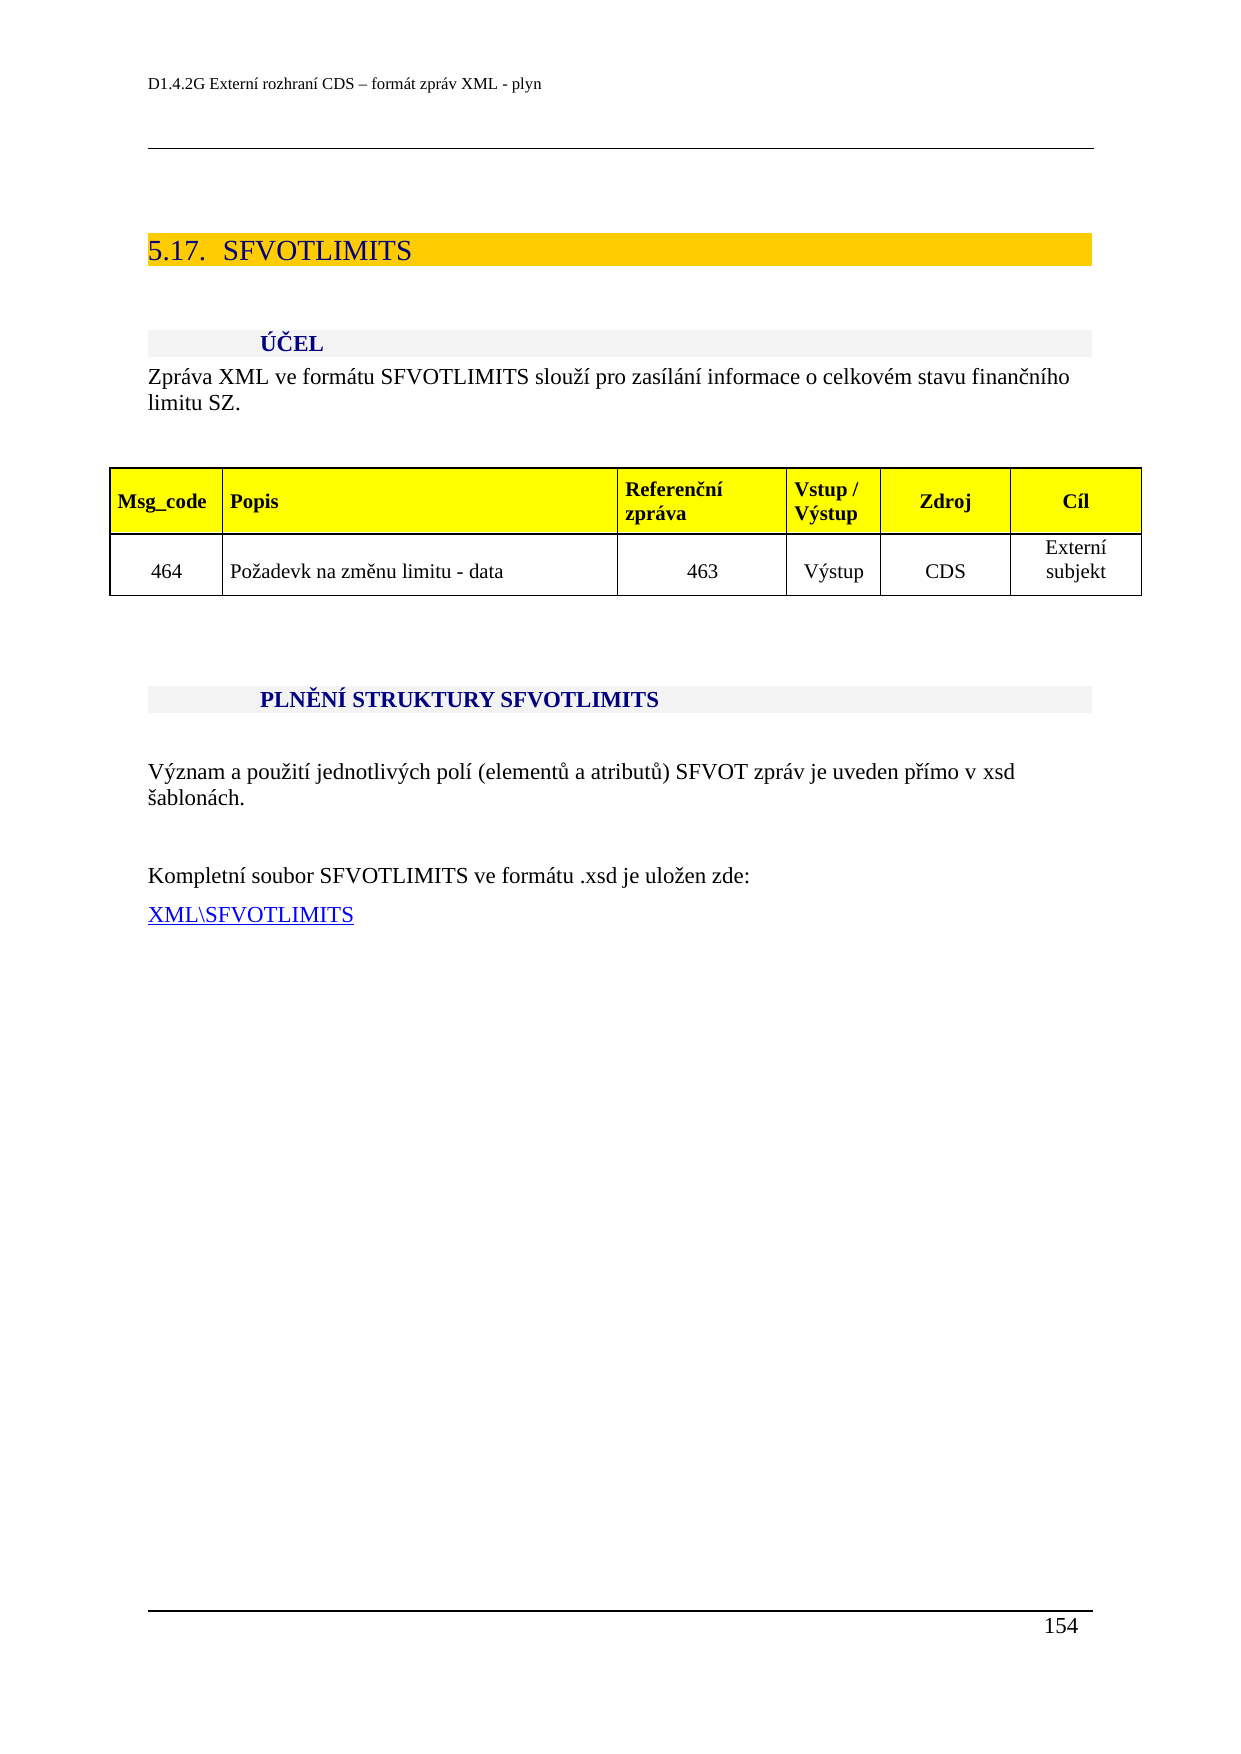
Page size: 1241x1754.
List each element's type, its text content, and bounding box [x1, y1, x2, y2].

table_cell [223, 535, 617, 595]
text Kompletní soubor SFVOTLIMITS ve formátu .xsd je uložen zde: [148, 862, 1092, 888]
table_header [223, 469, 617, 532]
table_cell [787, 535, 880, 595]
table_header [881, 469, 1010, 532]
subtitle plnění struktury sfvotLIMITS [148, 686, 1092, 713]
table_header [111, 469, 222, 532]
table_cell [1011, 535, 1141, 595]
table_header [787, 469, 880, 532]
subtitle SFVOTLIMITS [148, 233, 1092, 266]
subtitle Účel [148, 330, 1092, 357]
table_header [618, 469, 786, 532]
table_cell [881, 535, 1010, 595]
text Zpráva XML ve formátu SFVOTLIMITS slouží pro zasílání informace o celkovém stavu finančního limitu SZ. [148, 363, 1092, 416]
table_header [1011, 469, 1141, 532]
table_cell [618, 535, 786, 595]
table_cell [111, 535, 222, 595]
text Význam a použití jednotlivých polí (elementů a atributů) SFVOT zpráv je uveden přímo v xsd šablonách. [148, 758, 1092, 811]
text XML\SFVOTLIMITS [148, 901, 1092, 927]
